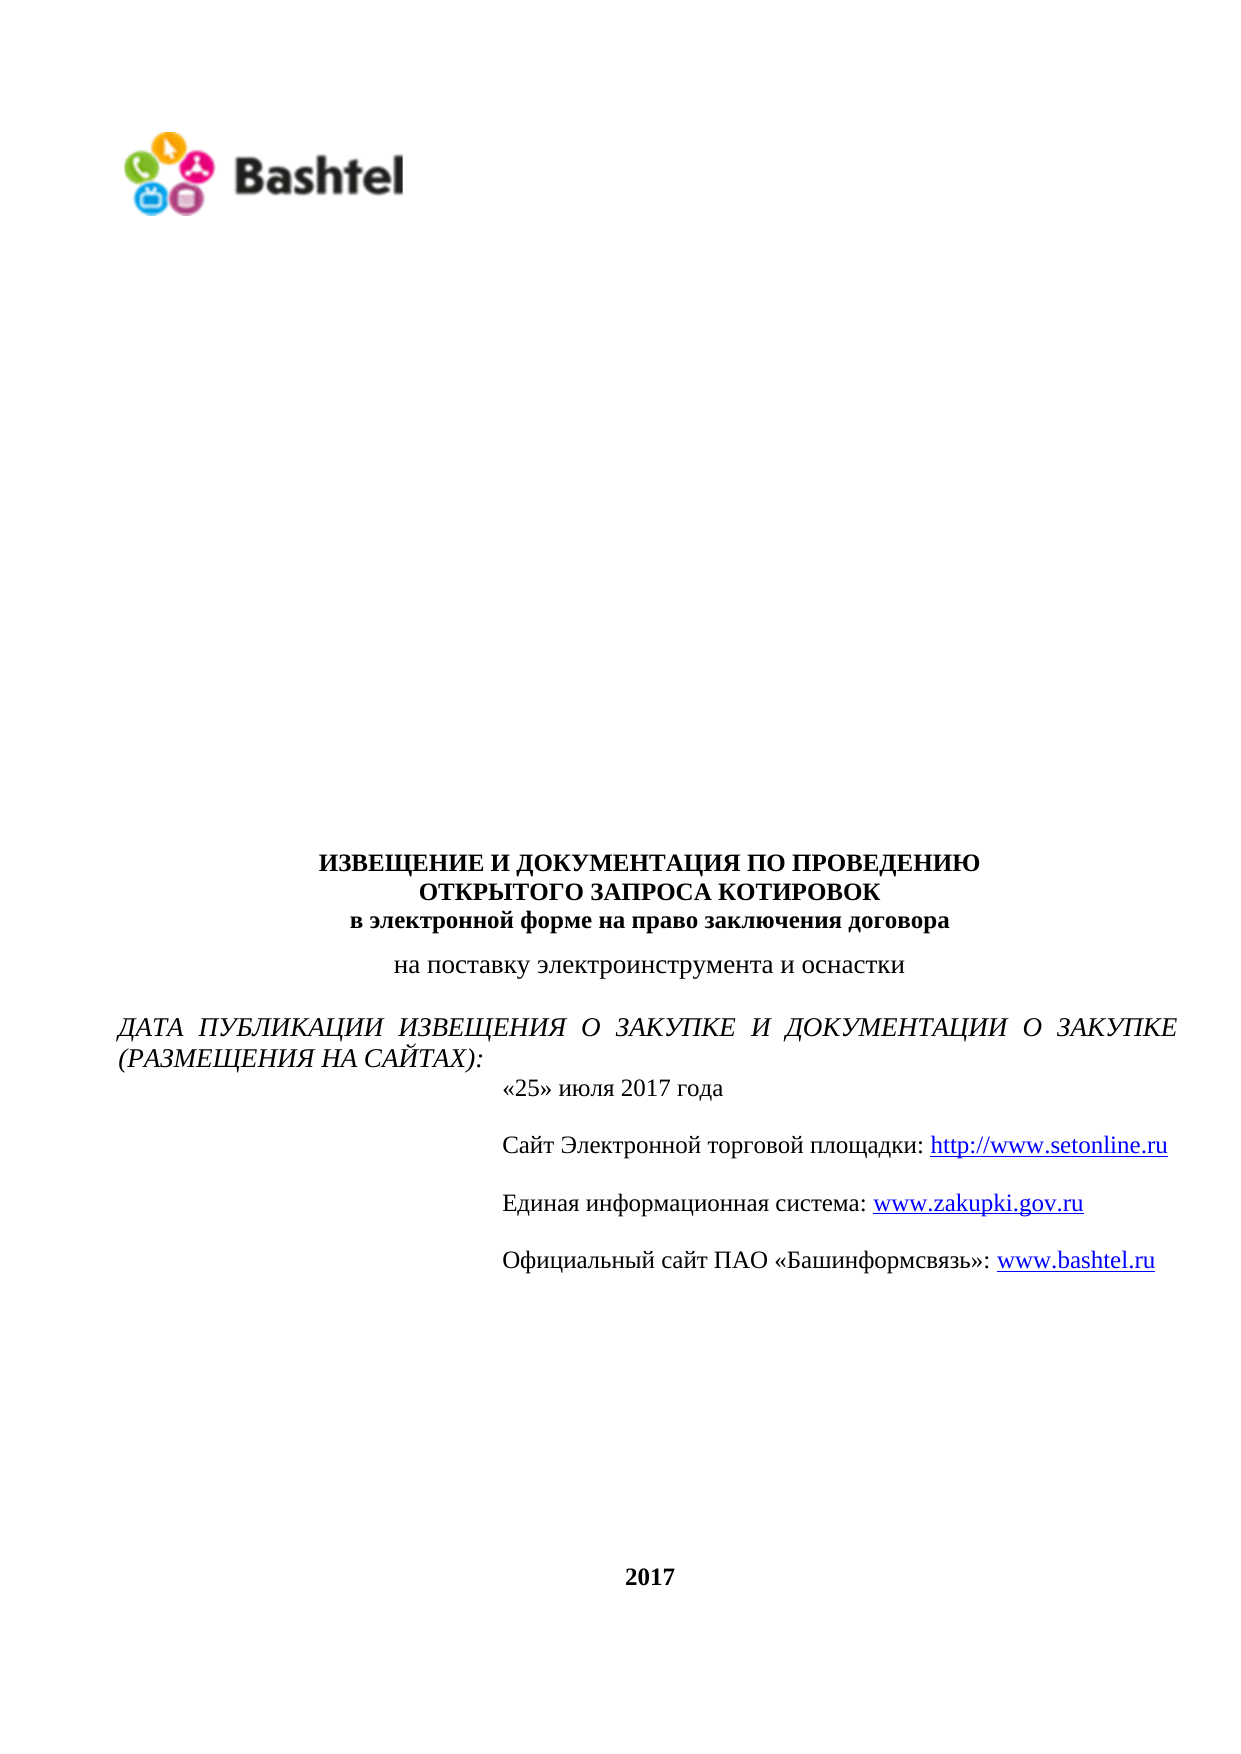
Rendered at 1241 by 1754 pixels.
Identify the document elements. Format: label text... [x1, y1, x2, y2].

text ИЗВЕЩЕНИЕ И ДОКУМЕНТАЦИЯ ПО ПРОВЕДЕНИЮ [118, 848, 1181, 877]
text Сайт Электронной торговой площадки: http://www.setonline.ru [502, 1131, 1181, 1159]
text 2017 [118, 1562, 1181, 1591]
text ОТКРЫТОГО ЗАПРОСА КОТИРОВОК [118, 877, 1181, 905]
text Официальный сайт ПАО «Башинформсвязь»: www.bashtel.ru [502, 1246, 1181, 1274]
text ДАТА ПУБЛИКАЦИИ ИЗВЕЩЕНИЯ О ЗАКУПКЕ И ДОКУМЕНТАЦИИ О ЗАКУПКЕ (РАЗМЕЩЕНИЯ НА САЙТАХ): [118, 1011, 1181, 1073]
text Единая информационная система: www.zakupki.gov.ru [502, 1188, 1181, 1217]
text «25» июля 2017 года [502, 1073, 1181, 1102]
text в электронной форме на право заключения договора [118, 905, 1181, 934]
text на поставку электроинструмента и оснастки [118, 948, 1181, 979]
picture [124, 132, 403, 216]
